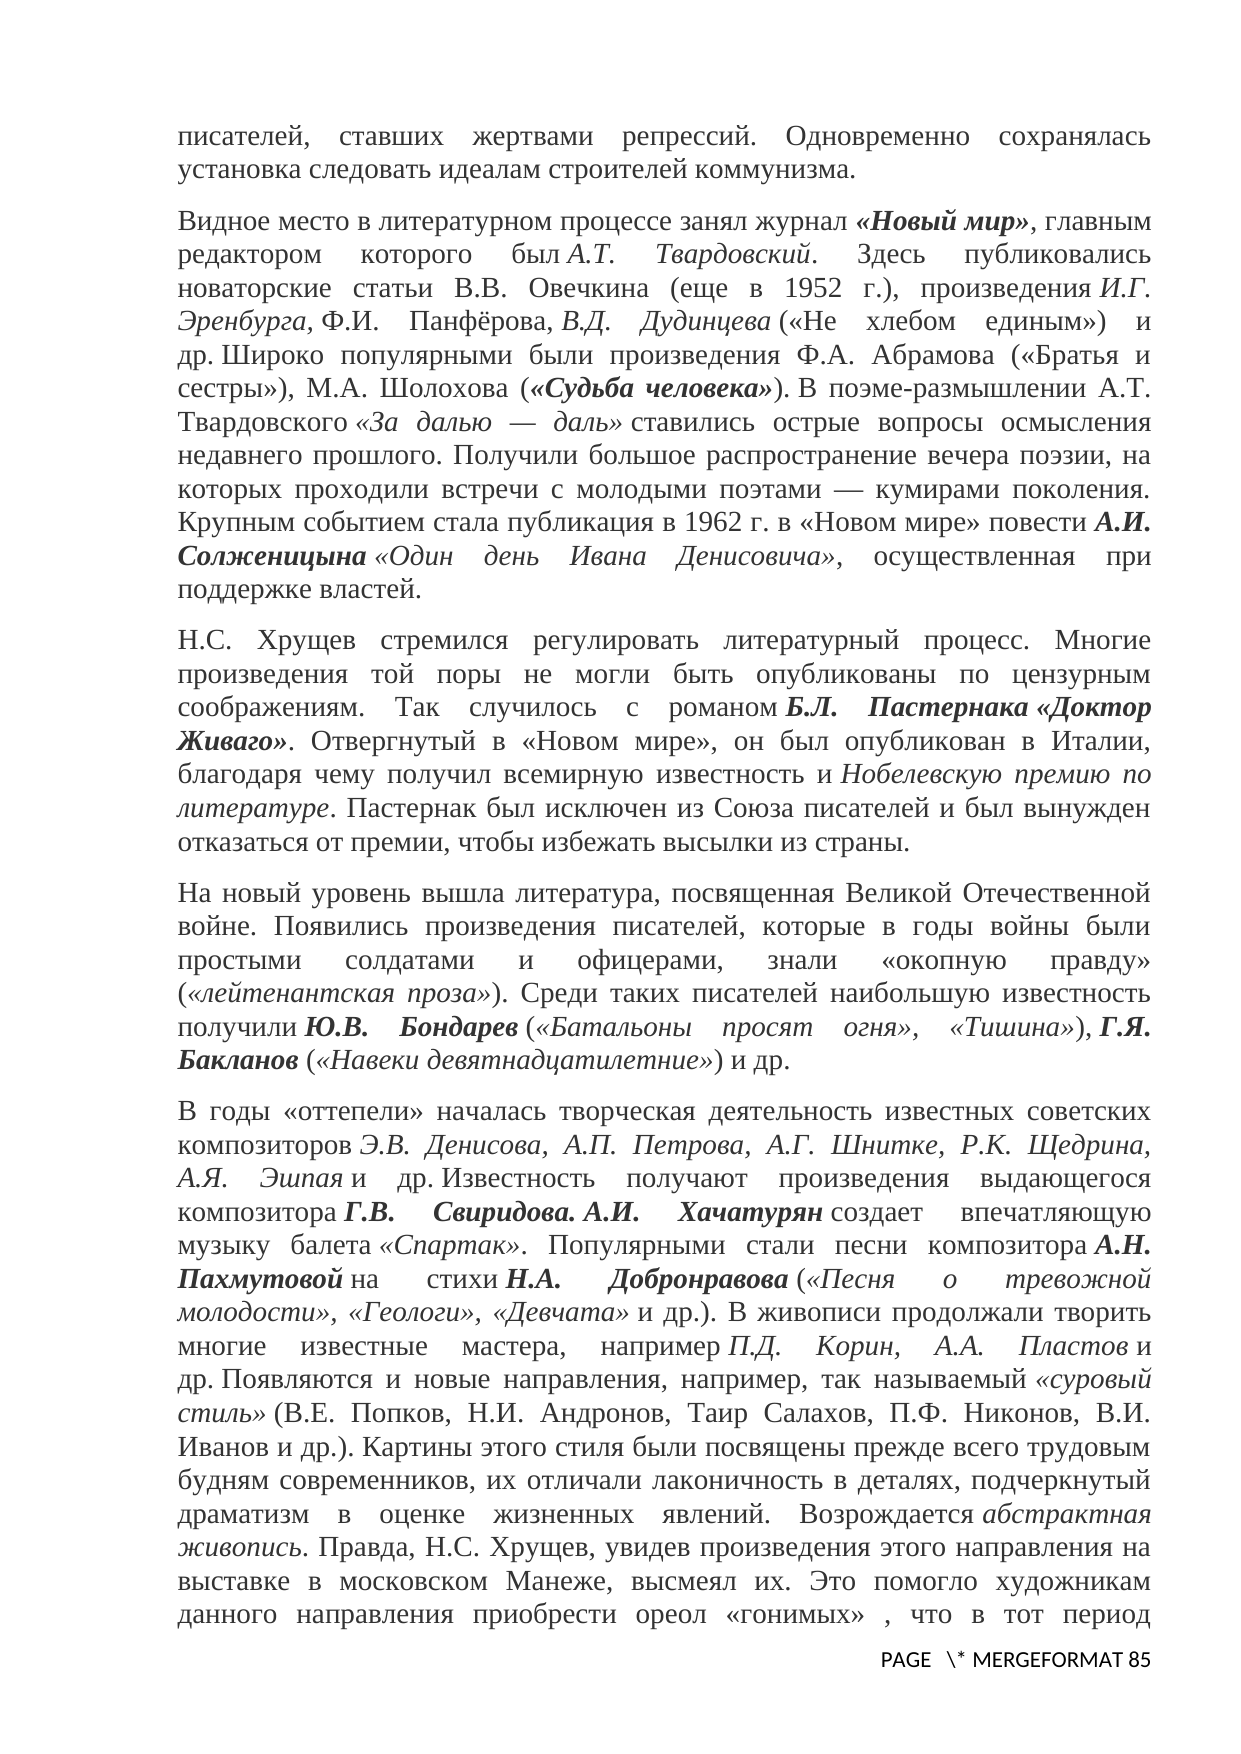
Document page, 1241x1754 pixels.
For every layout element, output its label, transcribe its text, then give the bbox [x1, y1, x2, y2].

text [177, 118, 1152, 185]
text Н.С. Хрущев стремился регулировать литературный процесс. Многие произведения той поры не могли быть опубликованы по цензурным соображениям. Так случилось с романом Б.Л. Пастернака «Доктор Живаго». Отвергнутый в «Новом мире», он был опубликован в Италии, благодаря чему получил всемирную известность и Нобелевскую премию по литературе. Пастернак был исключен из Союза писателей и был вынужден отказаться от премии, чтобы избежать высылки из страны. [177, 622, 1152, 857]
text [177, 1093, 1152, 1630]
text На новый уровень вышла литература, посвященная Великой Отечественной войне. Появились произведения писателей, которые в годы войны были простыми солдатами и офицерами, знали «окопную правду» («лейтенантская проза»). Среди таких писателей наибольшую известность получили Ю.В. Бондарев («Батальоны просят огня», «Тишина»), Г.Я. Бакланов («Навеки девятнадцатилетние») и др. [177, 875, 1152, 1076]
text Видное место в литературном процессе занял журнал «Новый мир», главным редактором которого был А.Т. Твардовский. Здесь публиковались новаторские статьи В.В. Овечкина (еще в 1952 г.), произведения И.Г. Эренбурга, Ф.И. Панфёрова, В.Д. Дудинцева («Не хлебом единым») и др. Широко популярными были произведения Ф.А. Абрамова («Братья и сестры»), М.А. Шолохова («Судьба человека»). В поэме-размышлении А.Т. Твардовского «За далью — даль» ставились острые вопросы осмысления недавнего прошлого. Получили большое распространение вечера поэзии, на которых проходили встречи с молодыми поэтами — кумирами поколения. Крупным событием стала публикация в 1962 г. в «Новом мире» повести А.И. Солженицына «Один день Ивана Денисовича», осуществленная при поддержке властей. [177, 203, 1152, 605]
